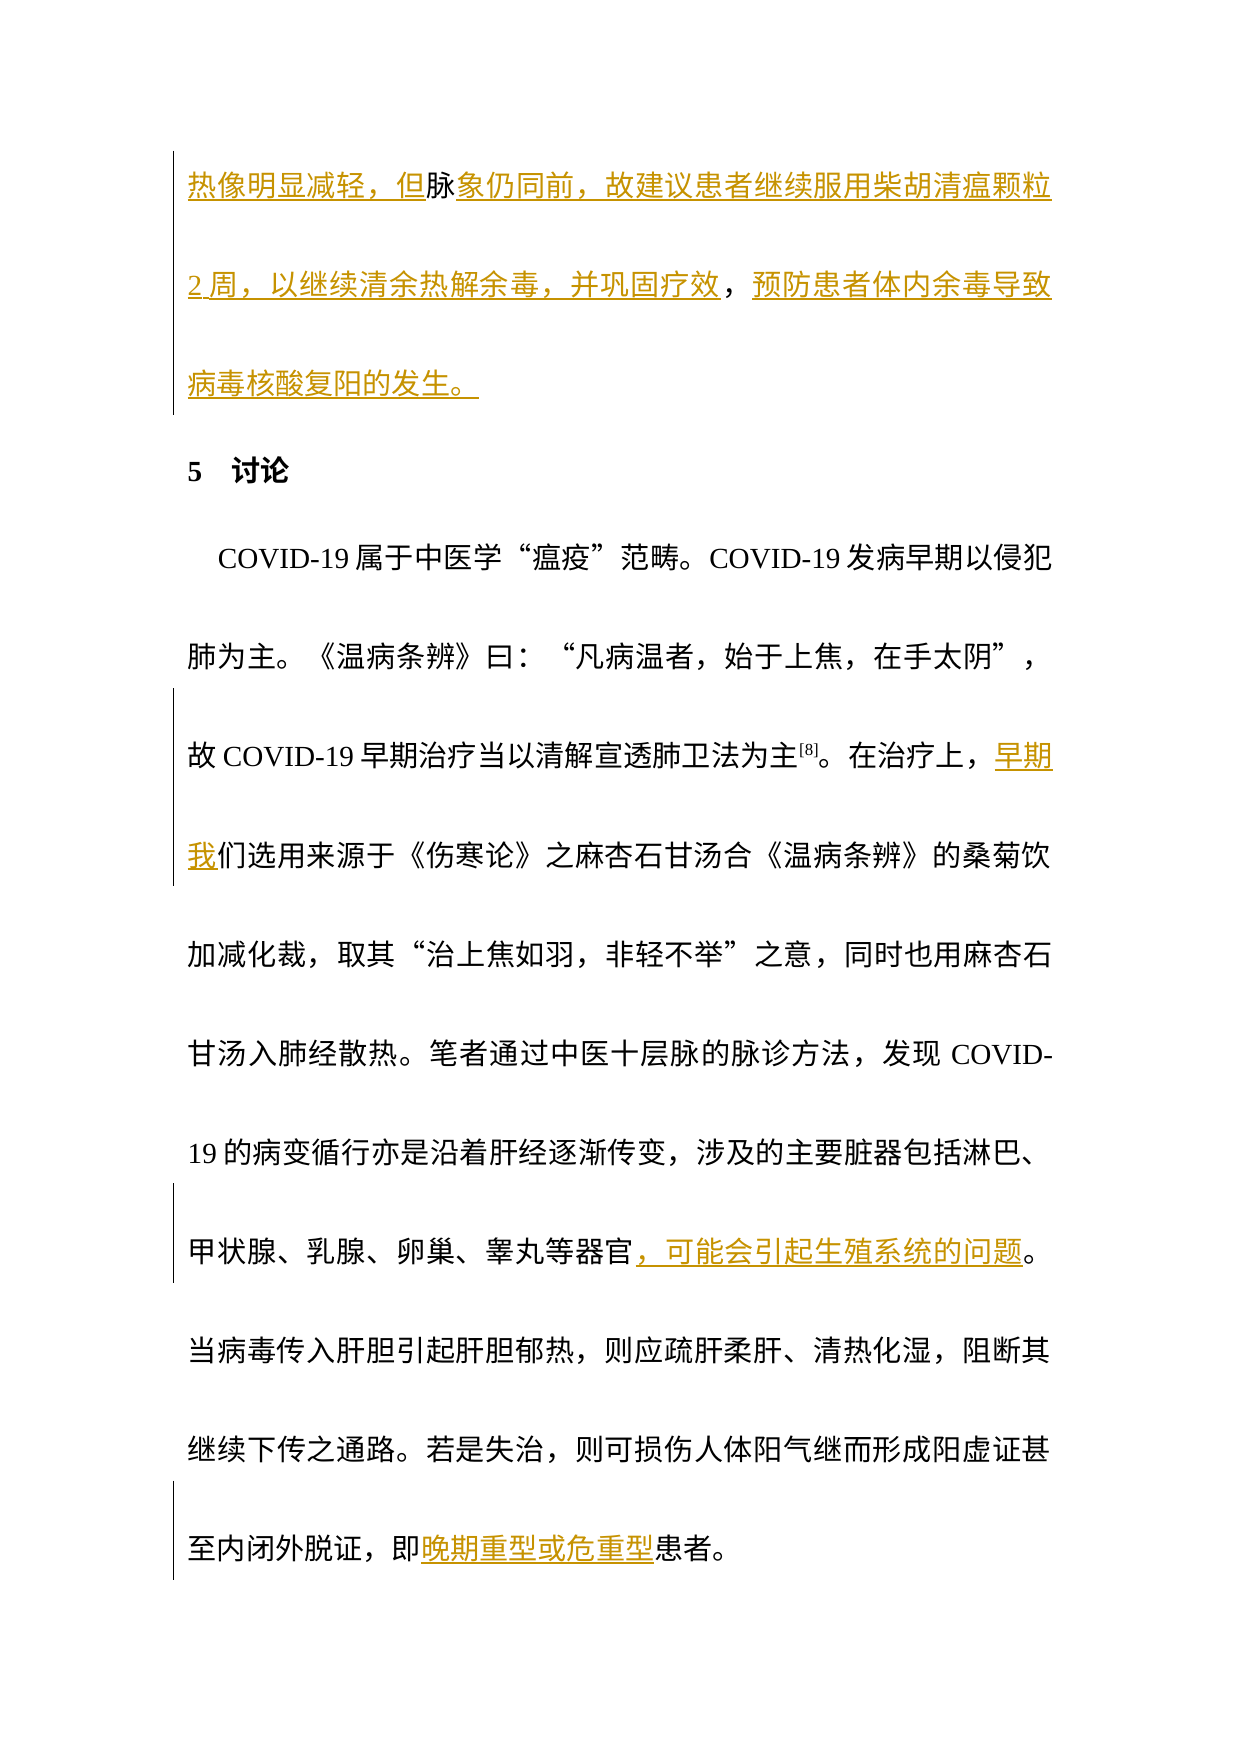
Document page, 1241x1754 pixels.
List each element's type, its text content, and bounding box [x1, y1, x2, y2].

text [187, 151, 1053, 415]
text COVID-19属于中医学“瘟疫”范畴。COVID-19发病早期以侵犯肺为主。《温病条辨》曰：“凡病温者，始于上焦，在手太阴”，故COVID-19早期治疗当以清解宣透肺卫法为主[8]。在治疗上，们选用来源于《伤寒论》之麻杏石甘汤合《温病条辨》的桑菊饮加减化裁，取其“治上焦如羽，非轻不举”之意，同时也用麻杏石甘汤入肺经散热。笔者通过中医十层脉的脉诊方法，发现COVID-19的病变循行亦是沿着肝经逐渐传变，涉及的主要脏器包括淋巴、甲状腺、乳腺、卵巢、睾丸等器官。当病毒传入肝胆引起肝胆郁热，则应疏肝柔肝、清热化湿，阻断其继续下传之通路。若是失治，则可损伤人体阳气继而形成阳虚证甚至内闭外脱证，即患者。 [187, 523, 1053, 1580]
text 5 讨论 [187, 436, 1053, 502]
